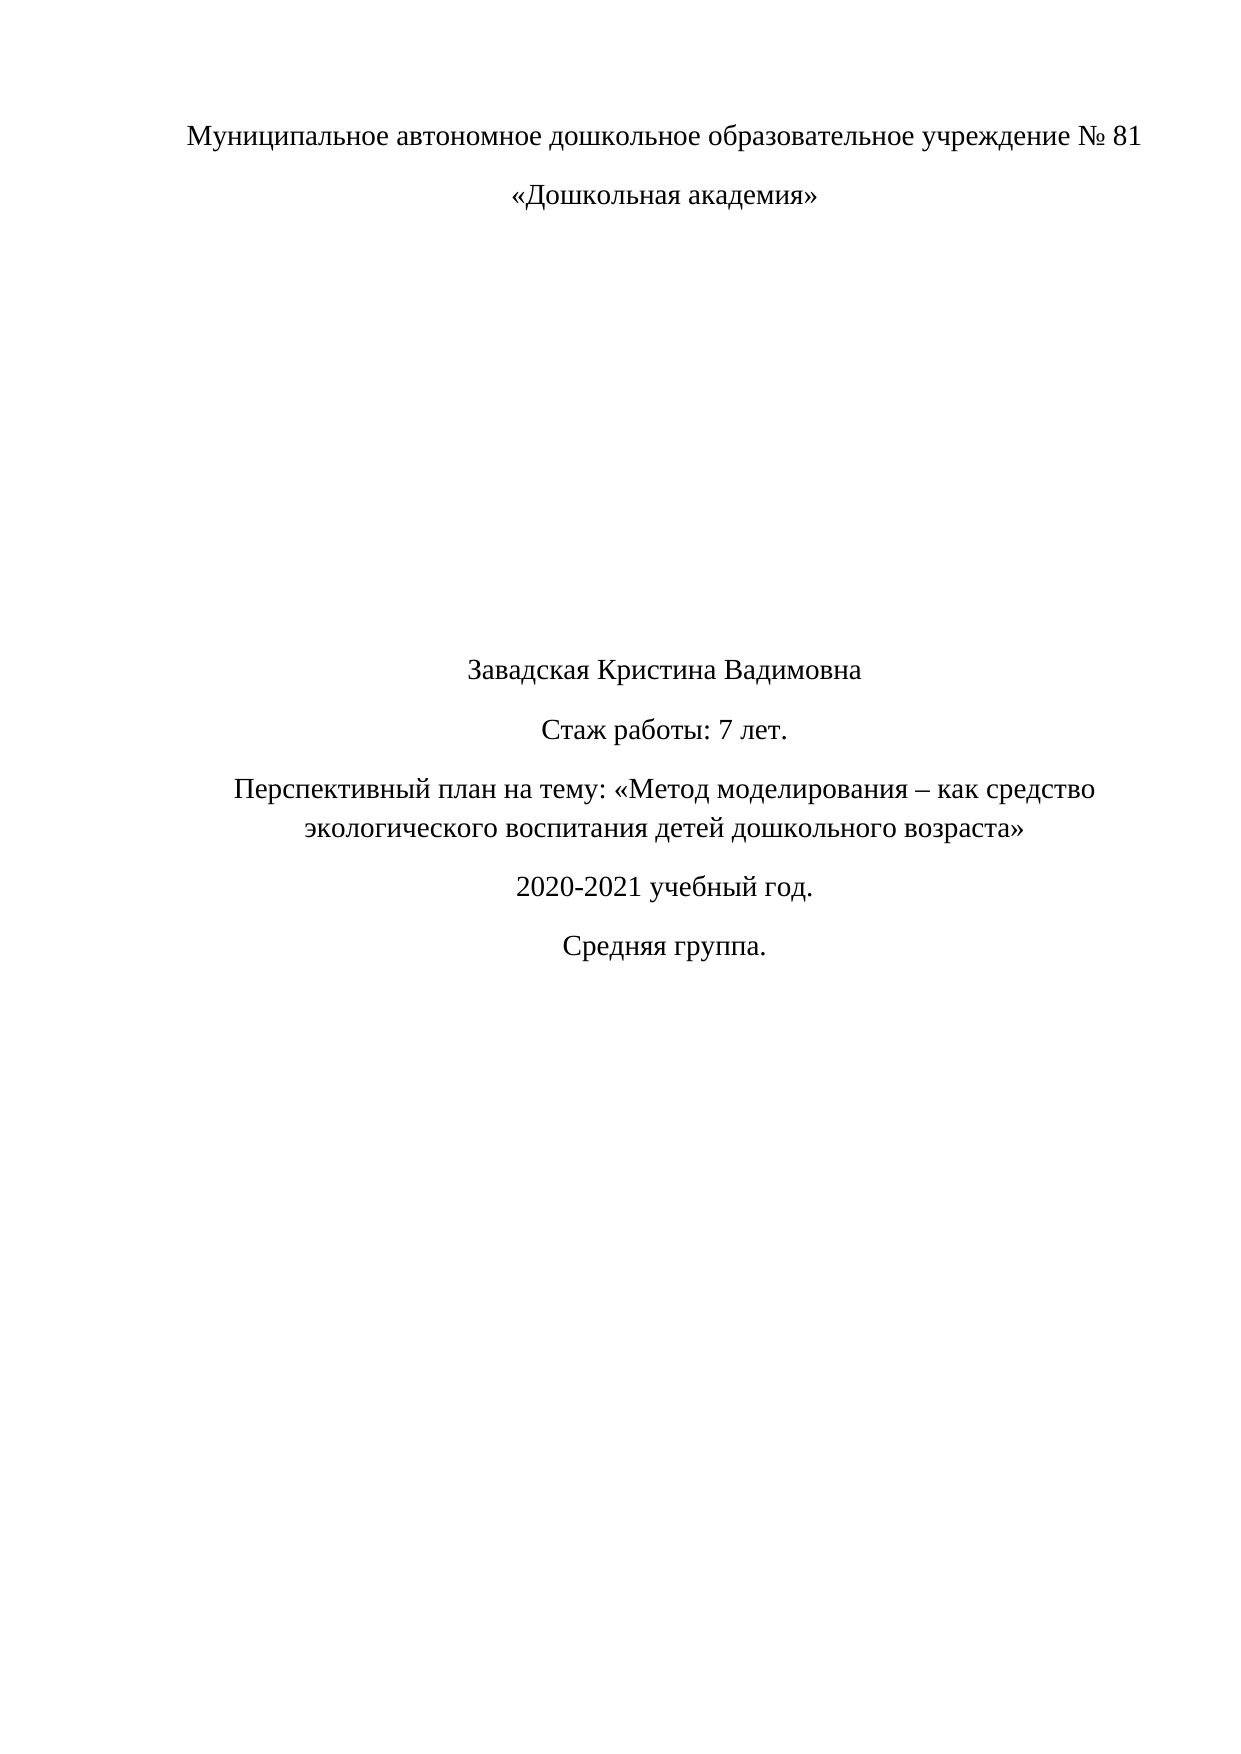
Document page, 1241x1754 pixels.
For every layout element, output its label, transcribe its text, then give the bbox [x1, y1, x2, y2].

text 2020-2021 учебный год. [177, 869, 1152, 903]
text Стаж работы: 7 лет. [177, 712, 1152, 745]
text Муниципальное автономное дошкольное образовательное учреждение № 81 [177, 118, 1152, 152]
text Перспективный план на тему: «Метод моделирования – как средство экологического воспитания детей дошкольного возраста» [177, 771, 1152, 843]
text «Дошкольная академия» [177, 177, 1152, 211]
text Завадская Кристина Вадимовна [177, 652, 1152, 686]
text Средняя группа. [177, 928, 1152, 962]
